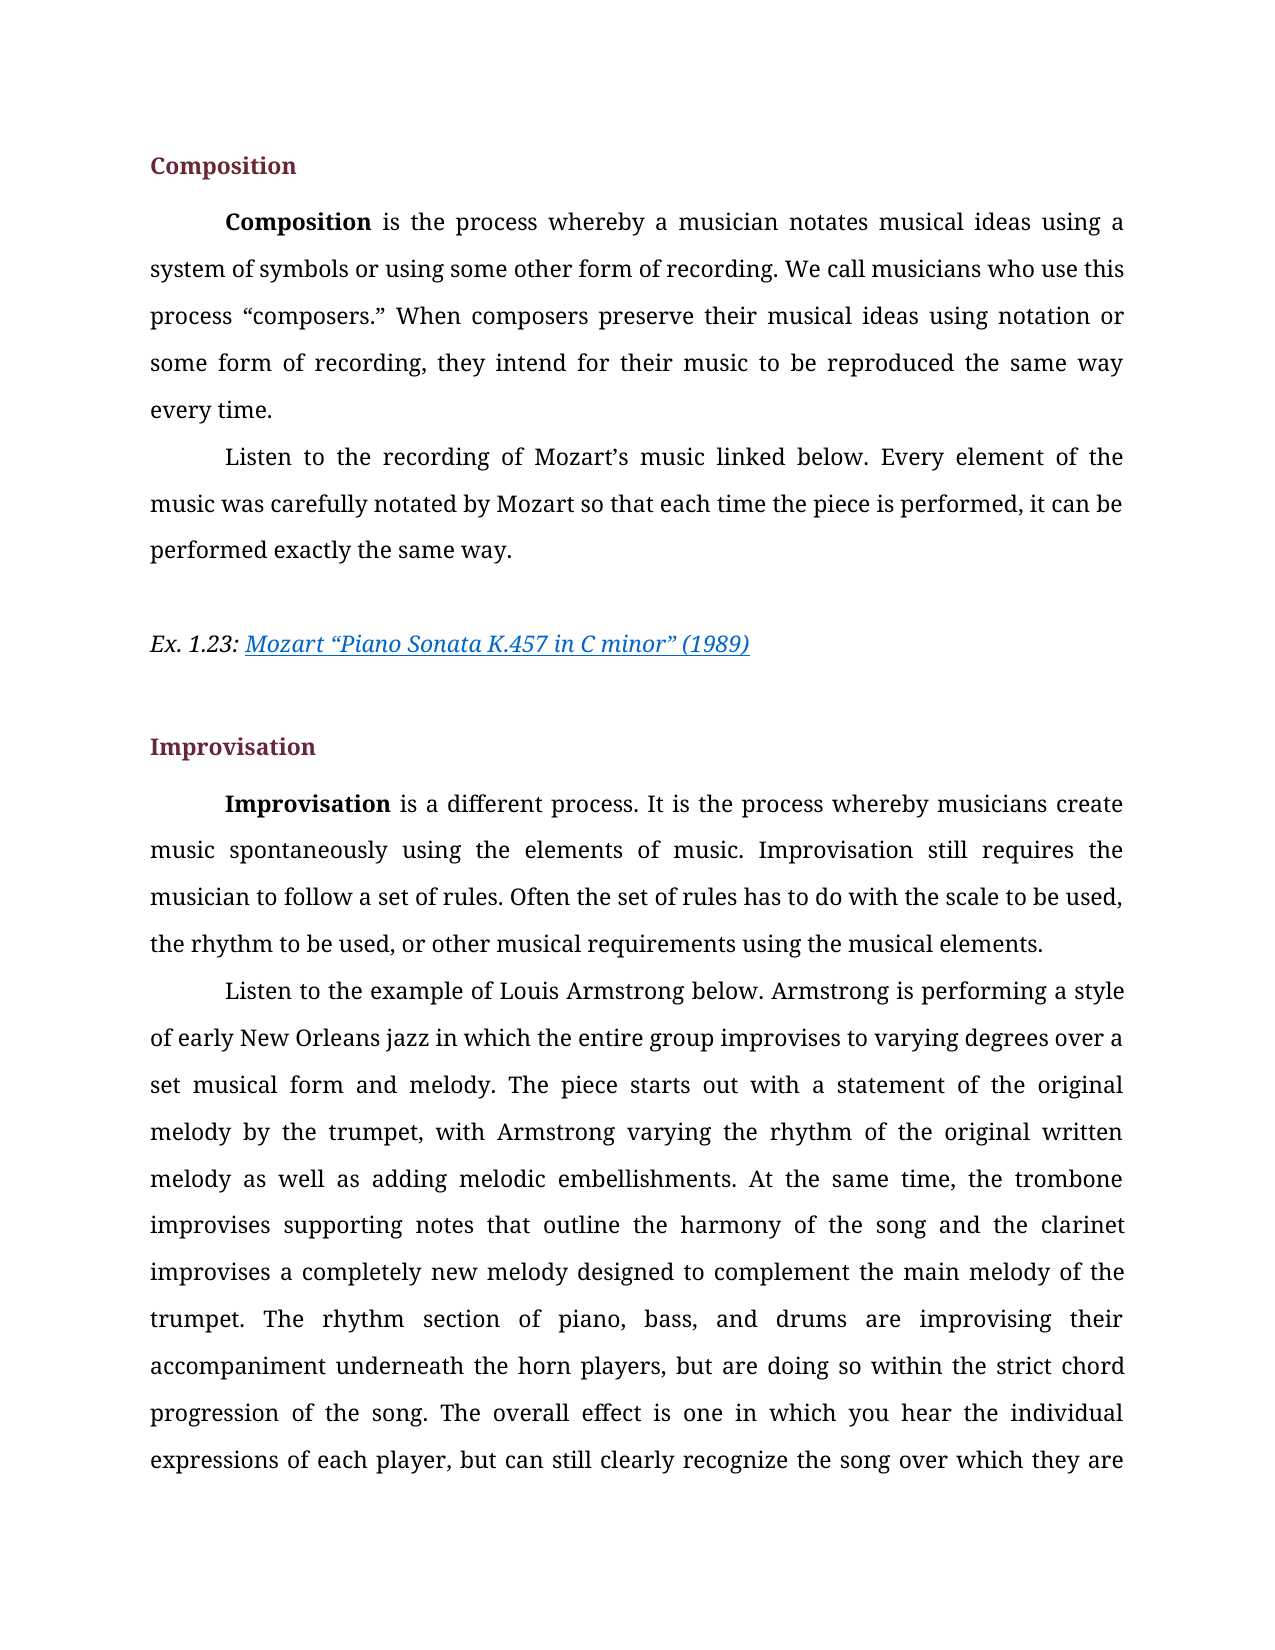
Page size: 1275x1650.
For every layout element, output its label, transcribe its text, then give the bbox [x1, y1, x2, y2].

text Listen to the recording of Mozart’s music linked below. Every element of the music was carefully notated by Mozart so that each time the piece is performed, it can be performed exactly the same way. [150, 441, 1125, 566]
text Improvisation is a different process. It is the process whereby musicians create music spontaneously using the elements of music. Improvisation still requires the musician to follow a set of rules. Often the set of rules has to do with the scale to be used, the rhythm to be used, or other musical requirements using the musical elements. [150, 787, 1125, 959]
subtitle Ex. 1.23: Mozart “Piano Sonata K.457 in C minor” (1989) [150, 628, 1125, 659]
subtitle Improvisation [150, 731, 1125, 762]
subtitle Composition [150, 150, 1125, 181]
text Composition is the process whereby a musician notates musical ideas using a system of symbols or using some other form of recording. We call musicians who use this process “composers.” When composers preserve their musical ideas using notation or some form of recording, they intend for their music to be reproduced the same way every time. [150, 206, 1125, 425]
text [150, 975, 1125, 1475]
